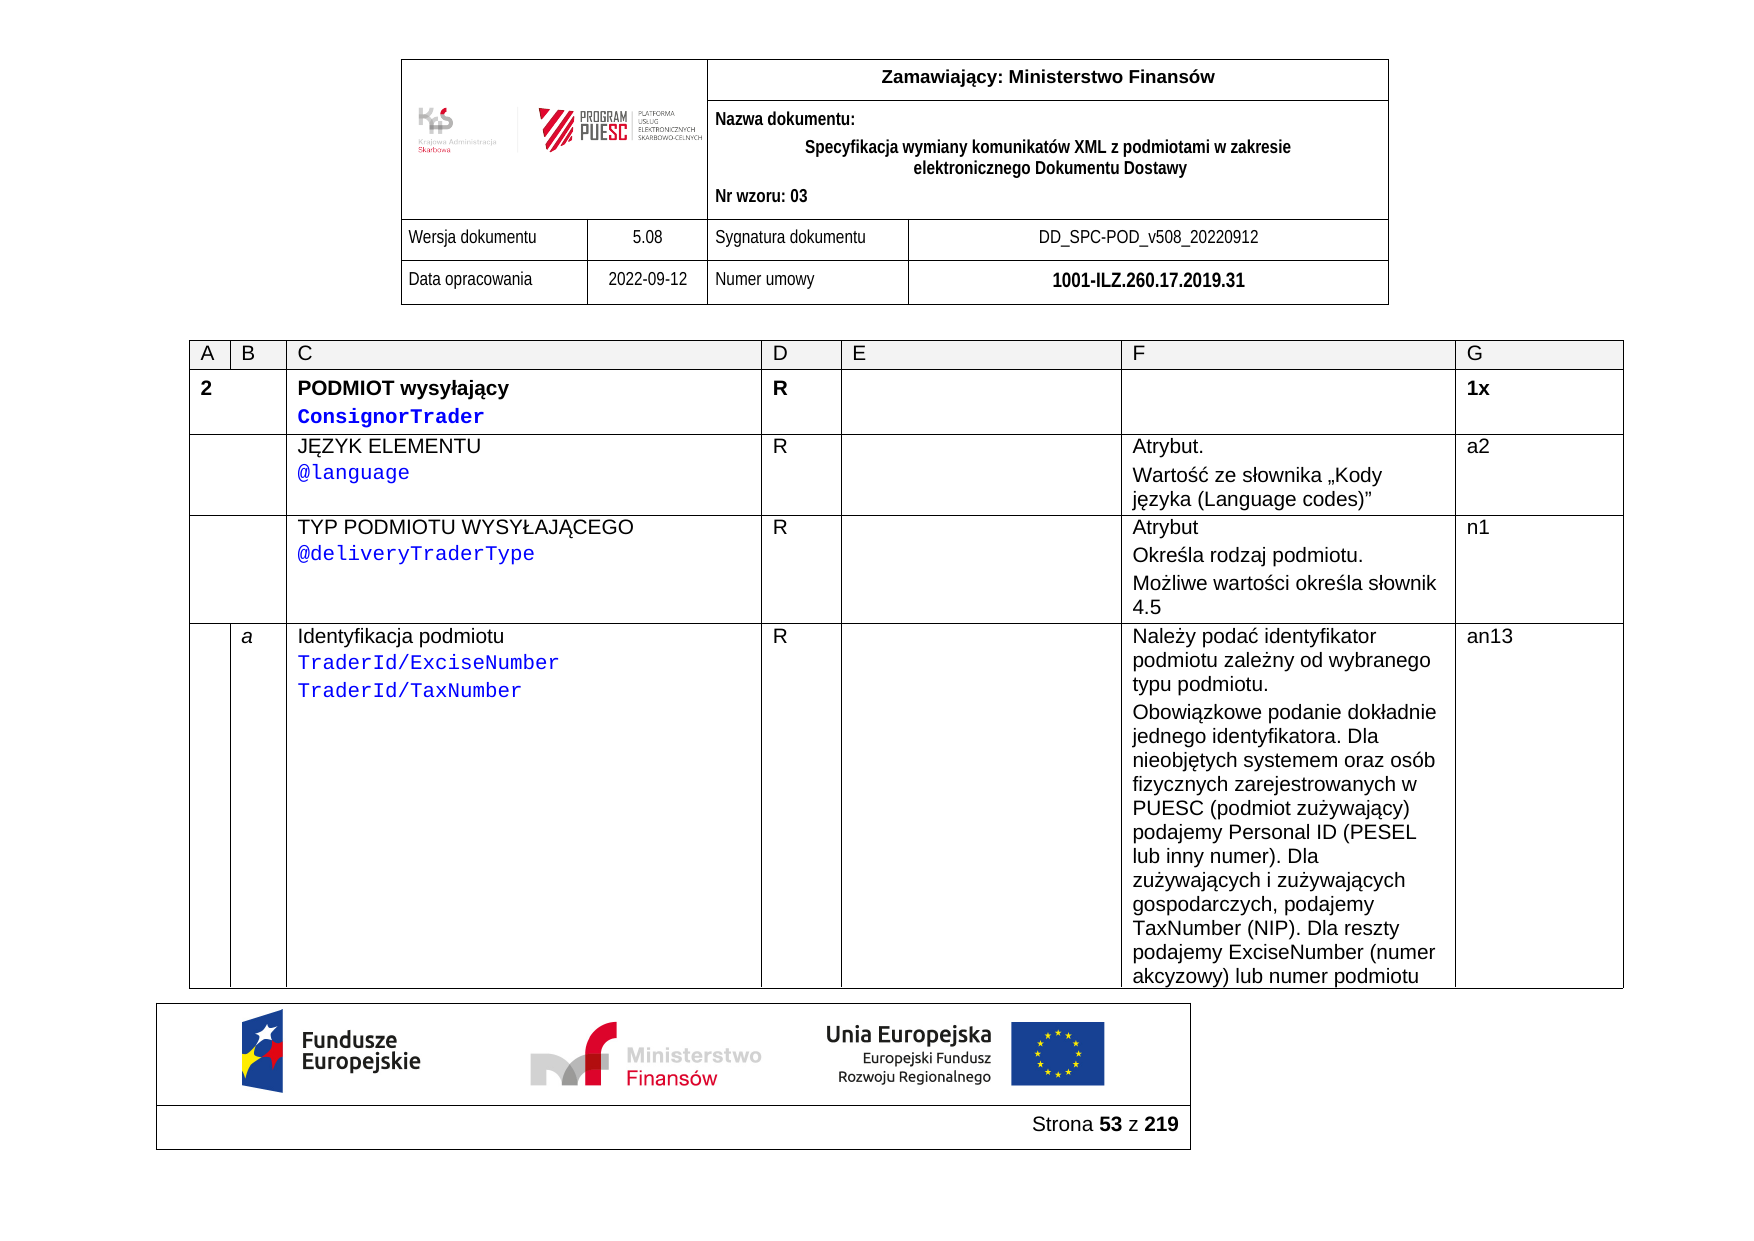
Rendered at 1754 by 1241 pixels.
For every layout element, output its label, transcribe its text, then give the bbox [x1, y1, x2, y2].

table_header D [762, 341, 841, 369]
table_cell R [762, 624, 841, 987]
table_cell an13 [1456, 624, 1623, 987]
table_header E [842, 341, 1121, 369]
table_header C [287, 341, 761, 369]
table_header B [231, 341, 286, 369]
table_cell TYP PODMIOTU WYSYŁAJĄCEGO @deliveryTraderType [287, 516, 761, 623]
table_cell [190, 624, 230, 987]
table_cell Atrybut. Wartość ze słownika „Kody języka (Language codes)” [1122, 435, 1455, 514]
table_header F [1122, 341, 1455, 369]
table_cell a [231, 624, 286, 987]
table_cell [190, 516, 286, 623]
table_header A [190, 341, 230, 369]
table_cell PODMIOT wysyłający ConsignorTrader [287, 370, 761, 434]
table_cell R [762, 516, 841, 623]
table_cell Identyfikacja podmiotu TraderId/ExciseNumber TraderId/TaxNumber [287, 624, 761, 987]
table_cell R [762, 370, 841, 434]
table_cell a2 [1456, 435, 1623, 514]
picture [242, 1009, 1105, 1093]
table_cell JĘZYK ELEMENTU @language [287, 435, 761, 514]
table_cell Atrybut Określa rodzaj podmiotu. Możliwe wartości określa słownik 4.5 [1122, 516, 1455, 623]
table_cell n1 [1456, 516, 1623, 623]
picture [408, 97, 702, 163]
table_cell [842, 516, 1121, 623]
table_cell 1x [1456, 370, 1623, 434]
table_cell [190, 435, 286, 514]
table_cell 2 [190, 370, 286, 434]
table_cell [842, 435, 1121, 514]
table_cell [842, 370, 1121, 434]
table_cell R [762, 435, 841, 514]
table_cell [1122, 370, 1455, 434]
table_cell [842, 624, 1121, 987]
table_header G [1456, 341, 1623, 369]
